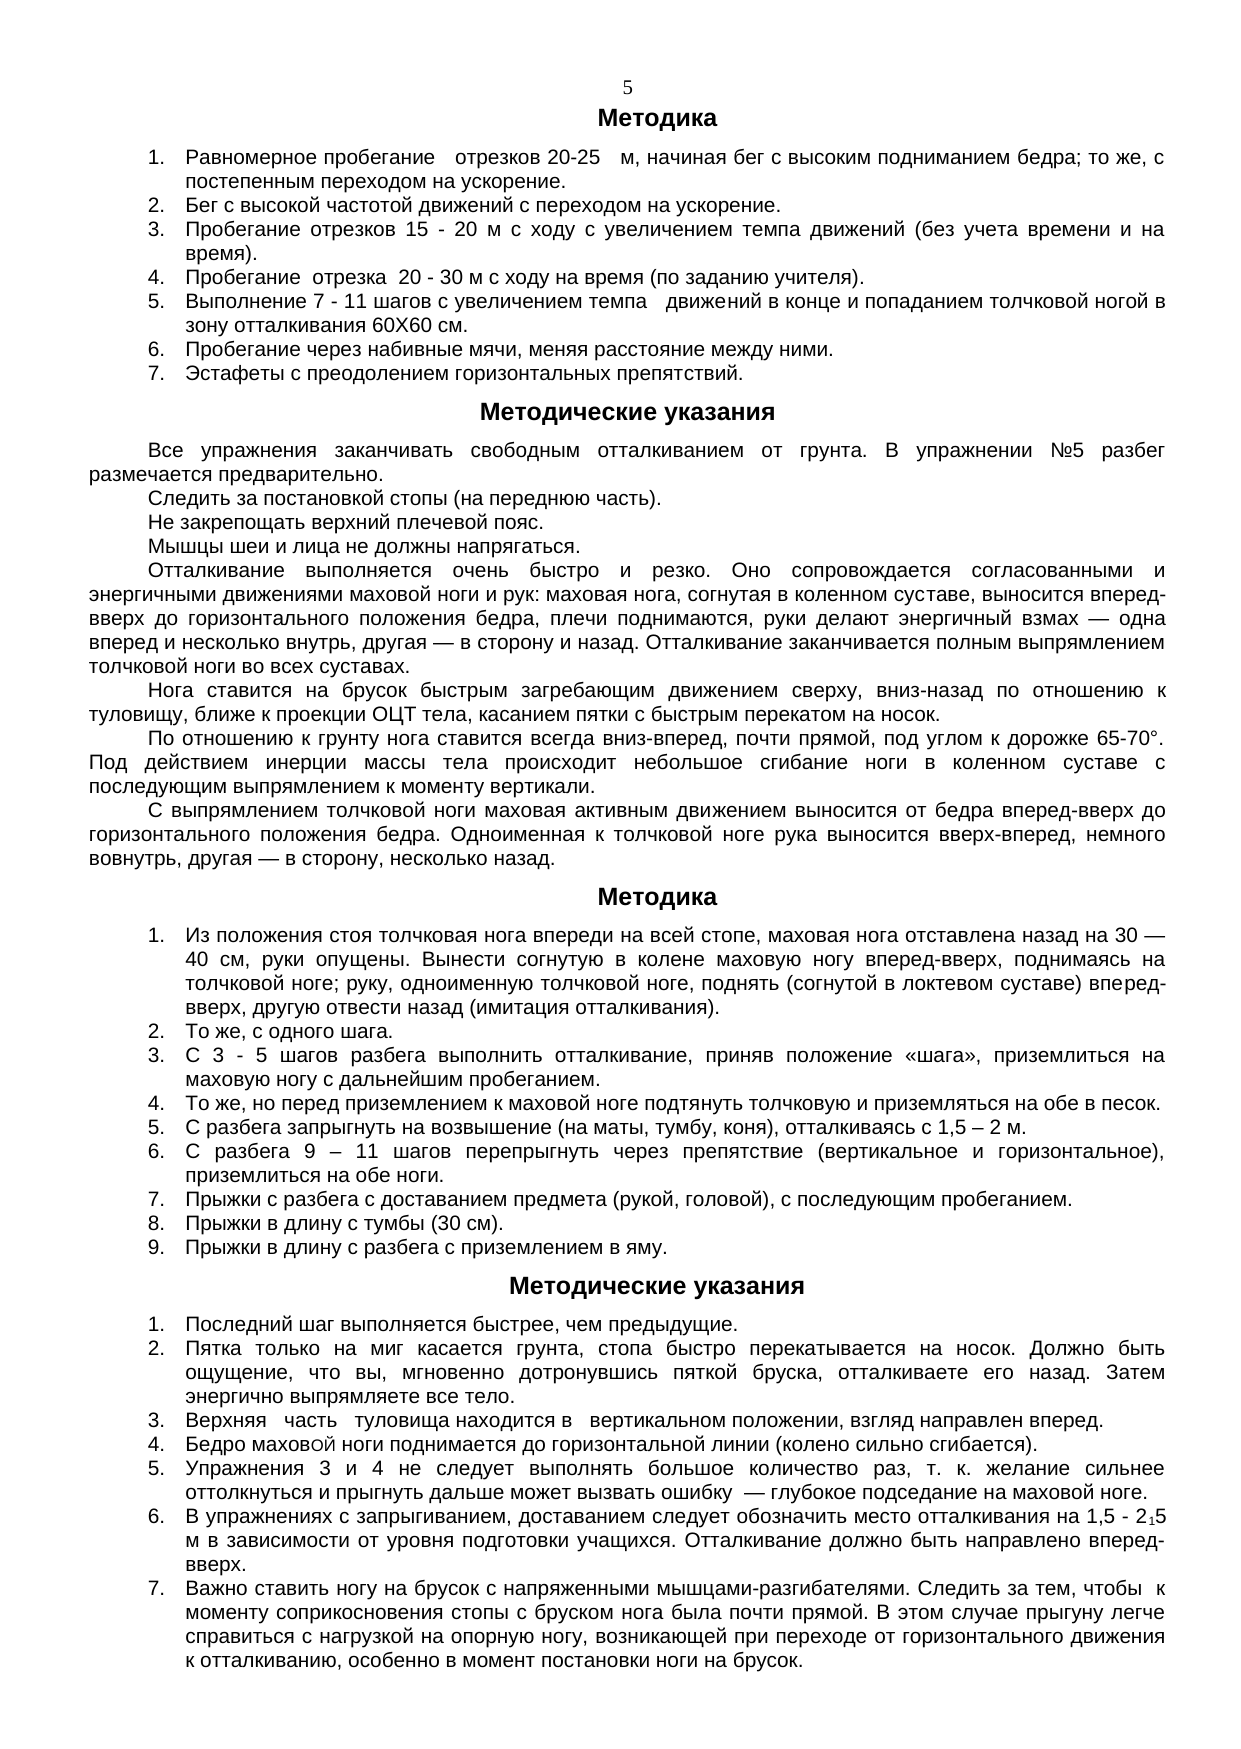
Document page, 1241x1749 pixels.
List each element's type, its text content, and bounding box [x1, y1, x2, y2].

list С разбега запрыгнуть на возвышение (на маты, тумбу, коня), отталкиваясь с 1,5 – 2 м. [148, 1115, 1166, 1139]
list Прыжки с разбега с доставанием предмета (рукой, головой), с последующим пробеганием. [148, 1187, 1166, 1211]
list Бедро маховой ноги поднимается до горизонтальной линии (колено сильно сгибается). [148, 1432, 1166, 1456]
text По отношению к грунту нога ставится всегда вниз-вперед, почти прямой, под углом к дорожке 65-70°. Под действием инерции массы тела происходит небольшое сгибание ноги в коленном суставе с последующим выпрямлением к моменту вертикали. [89, 726, 1166, 797]
list Прыжки в длину с тумбы (30 см). [148, 1211, 1166, 1234]
list С разбега 9 – 11 шагов перепрыгнуть через препятствие (вертикальное и горизонтальное), приземлиться на обе ноги. [148, 1139, 1166, 1187]
list Верхняя часть туловища находится в вертикальном положении, взгляд направлен вперед. [148, 1408, 1166, 1432]
text Методические указания [89, 397, 1166, 426]
list Важно ставить ногу на брусок с напряженными мышцами-разгибателями. Следить за тем, чтобы к моменту соприкосновения стопы с бруском нога была почти прямой. В этом случае прыгуну легче справиться с нагрузкой на опорную ногу, возникающей при переходе от горизонтального движения к отталкиванию, особенно в момент постановки ноги на брусок. [148, 1576, 1166, 1672]
subtitle Методика [89, 882, 1166, 911]
list Пробегание отрезков 15 - 20 м с ходу с увеличением темпа движений (без учета времени и на время). [148, 217, 1166, 264]
text Следить за постановкой стопы (на переднюю часть). [89, 486, 1166, 510]
text Методика [89, 103, 1166, 132]
list Пробегание через набивные мячи, меняя расстояние между ними. [148, 336, 1166, 360]
text С выпрямлением толчковой ноги маховая активным движением выносится от бедра вперед-вверх до горизонтального положения бедра. Одноименная к толчковой ноге рука выносится вверх-вперед, немного вовнутрь, другая — в сторону, несколько назад. [89, 797, 1166, 869]
text Все упражнения заканчивать свободным отталкиванием от грунта. В упражнении №5 разбег размечается предварительно. [89, 438, 1166, 486]
text Мышцы шеи и лица не должны напрягаться. [89, 534, 1166, 558]
list Равномерное пробегание отрезков 20-25 м, начиная бег с высоким подниманием бедра; то же, с постепенным переходом на ускорение. [148, 145, 1166, 193]
list То же, но перед приземлением к маховой ноге подтянуть толчковую и приземляться на обе в песок. [148, 1091, 1166, 1115]
text Нога ставится на брусок быстрым загребающим движением сверху, вниз-назад по отношению к туловищу, ближе к проекции ОЦТ тела, касанием пятки с быстрым перекатом на носок. [89, 678, 1166, 726]
list Эстафеты с преодолением горизонтальных препятствий. [148, 360, 1166, 384]
list Выполнение 7 - 11 шагов с увеличением темпа движений в конце и попаданием толчковой ногой в зону отталкивания 60X60 см. [148, 288, 1166, 336]
list Прыжки в длину с разбега с приземлением в яму. [148, 1234, 1166, 1258]
subtitle Методические указания [89, 1271, 1166, 1300]
list В упражнениях с запрыгиванием, доставанием следует обозначить место отталкивания на 1,5 - 215 м в зависимости от уровня подготовки учащихся. Отталкивание должно быть направлено вперед-вверх. [148, 1504, 1166, 1576]
list То же, с одного шага. [148, 1019, 1166, 1043]
text Не закрепощать верхний плечевой пояс. [89, 510, 1166, 534]
list Из положения стоя толчковая нога впереди на всей стопе, маховая нога отставлена назад на 30 —40 см, руки опущены. Вынести согнутую в колене маховую ногу вперед-вверх, поднимаясь на толчковой ноге; руку, одноименную толчковой ноге, поднять (согнутой в локтевом суставе) вперед-вверх, другую отвести назад (имитация отталкивания). [148, 923, 1166, 1019]
list Пробегание отрезка 20 - 30 м с ходу на время (по заданию учителя). [148, 264, 1166, 288]
list Пятка только на миг касается грунта, стопа быстро перекатывается на носок. Должно быть ощущение, что вы, мгновенно дотронувшись пяткой бруска, отталкиваете его назад. Затем энергично выпрямляете все тело. [148, 1336, 1166, 1408]
list Упражнения 3 и 4 не следует выполнять большое количество раз, т. к. желание сильнее оттолкнуться и прыгнуть дальше может вызвать ошибку — глубокое подседание на маховой ноге. [148, 1456, 1166, 1504]
list С 3 - 5 шагов разбега выполнить отталкивание, приняв положение «шага», приземлиться на маховую ногу с дальнейшим пробеганием. [148, 1043, 1166, 1091]
text Отталкивание выполняется очень быстро и резко. Оно сопровождается согласованными и энергичными движениями маховой ноги и рук: маховая нога, согнутая в коленном суставе, выносится вперед-вверх до горизонтального положения бедра, плечи поднимаются, руки делают энергичный взмах — одна вперед и несколько внутрь, другая — в сторону и назад. Отталкивание заканчивается полным выпрямлением толчковой ноги во всех суставах. [89, 558, 1166, 678]
list Бег с высокой частотой движений с переходом на ускорение. [148, 193, 1166, 217]
list Последний шаг выполняется быстрее, чем предыдущие. [148, 1312, 1166, 1336]
